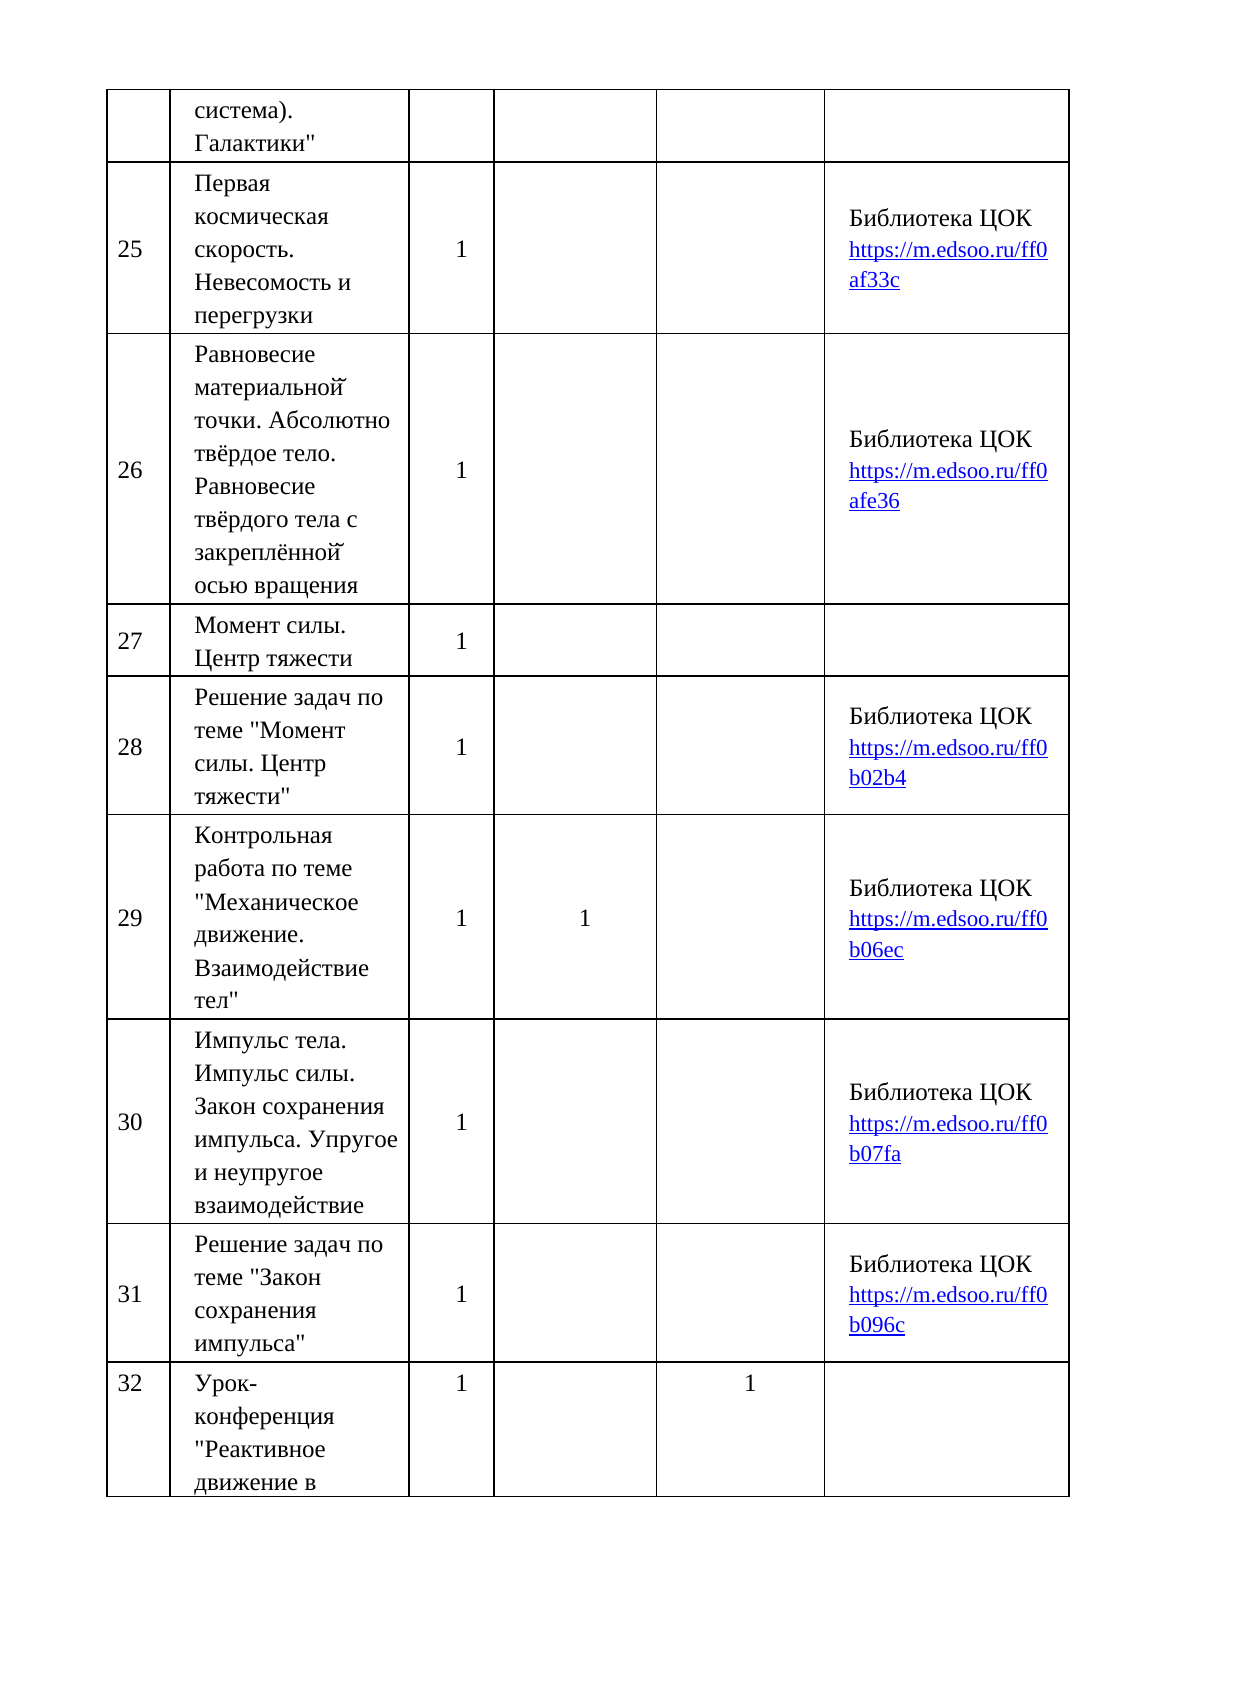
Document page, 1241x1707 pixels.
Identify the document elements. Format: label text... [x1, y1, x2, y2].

table_cell [495, 677, 656, 814]
table_cell Решение задач по теме "Закон сохранения импульса" [171, 1224, 408, 1361]
table_cell 1 [410, 163, 493, 332]
table_cell Момент силы. Центр тяжести [171, 605, 408, 675]
table_cell Решение задач по теме "Момент силы. Центр тяжести" [171, 677, 408, 814]
table_cell 1 [410, 1020, 493, 1223]
table_cell 31 [108, 1224, 169, 1361]
table_cell [825, 90, 1068, 161]
table_cell 26 [108, 334, 169, 603]
table_cell [657, 1020, 824, 1223]
table_cell Библиотека ЦОК https://m.edsoo.ru/ff0b02b4 [825, 677, 1068, 814]
table_cell 1 [410, 1363, 493, 1496]
table_cell 1 [410, 90, 493, 161]
table_cell 1 [410, 605, 493, 675]
table_cell 29 [108, 815, 169, 1018]
table_cell 32 [108, 1363, 169, 1496]
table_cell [171, 1363, 408, 1496]
table_cell 1 [410, 1224, 493, 1361]
table_cell 1 [410, 334, 493, 603]
table_cell Библиотека ЦОК https://m.edsoo.ru/ff0b07fa [825, 1020, 1068, 1223]
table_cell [171, 90, 408, 161]
table_cell [495, 90, 656, 161]
table_cell Библиотека ЦОК https://m.edsoo.ru/ff0af33c [825, 163, 1068, 332]
table_cell Равновесие материальной̆ точки. Абсолютно твёрдое тело. Равновесие твёрдого тела с закреплённой̆ осью вращения [171, 334, 408, 603]
table_cell [825, 1363, 1068, 1496]
table_cell [657, 163, 824, 332]
table_cell 1 [495, 815, 656, 1018]
table_cell [657, 334, 824, 603]
table_cell Библиотека ЦОК https://m.edsoo.ru/ff0b096c [825, 1224, 1068, 1361]
table_cell 1 [657, 90, 824, 161]
table_cell Контрольная работа по теме "Механическое движение. Взаимодействие тел" [171, 815, 408, 1018]
table_cell [495, 605, 656, 675]
table_cell Импульс тела. Импульс силы. Закон сохранения импульса. Упругое и неупругое взаимодействие [171, 1020, 408, 1223]
table_cell 1 [410, 677, 493, 814]
table_cell [495, 1224, 656, 1361]
table_cell Библиотека ЦОК https://m.edsoo.ru/ff0b06ec [825, 815, 1068, 1018]
table_cell [657, 677, 824, 814]
table_cell 27 [108, 605, 169, 675]
table_cell 24 [108, 90, 169, 161]
table_cell 1 [410, 815, 493, 1018]
table_cell Библиотека ЦОК https://m.edsoo.ru/ff0afe36 [825, 334, 1068, 603]
table_cell [657, 815, 824, 1018]
table_cell [657, 605, 824, 675]
table_cell 1 [657, 1363, 824, 1496]
table_cell [495, 1363, 656, 1496]
table_cell 30 [108, 1020, 169, 1223]
table_cell [495, 1020, 656, 1223]
table_cell [495, 334, 656, 603]
table_cell Первая космическая скорость. Невесомость и перегрузки [171, 163, 408, 332]
table_cell [657, 1224, 824, 1361]
table_cell 25 [108, 163, 169, 332]
table_cell [825, 605, 1068, 675]
table_cell 28 [108, 677, 169, 814]
table_cell [495, 163, 656, 332]
